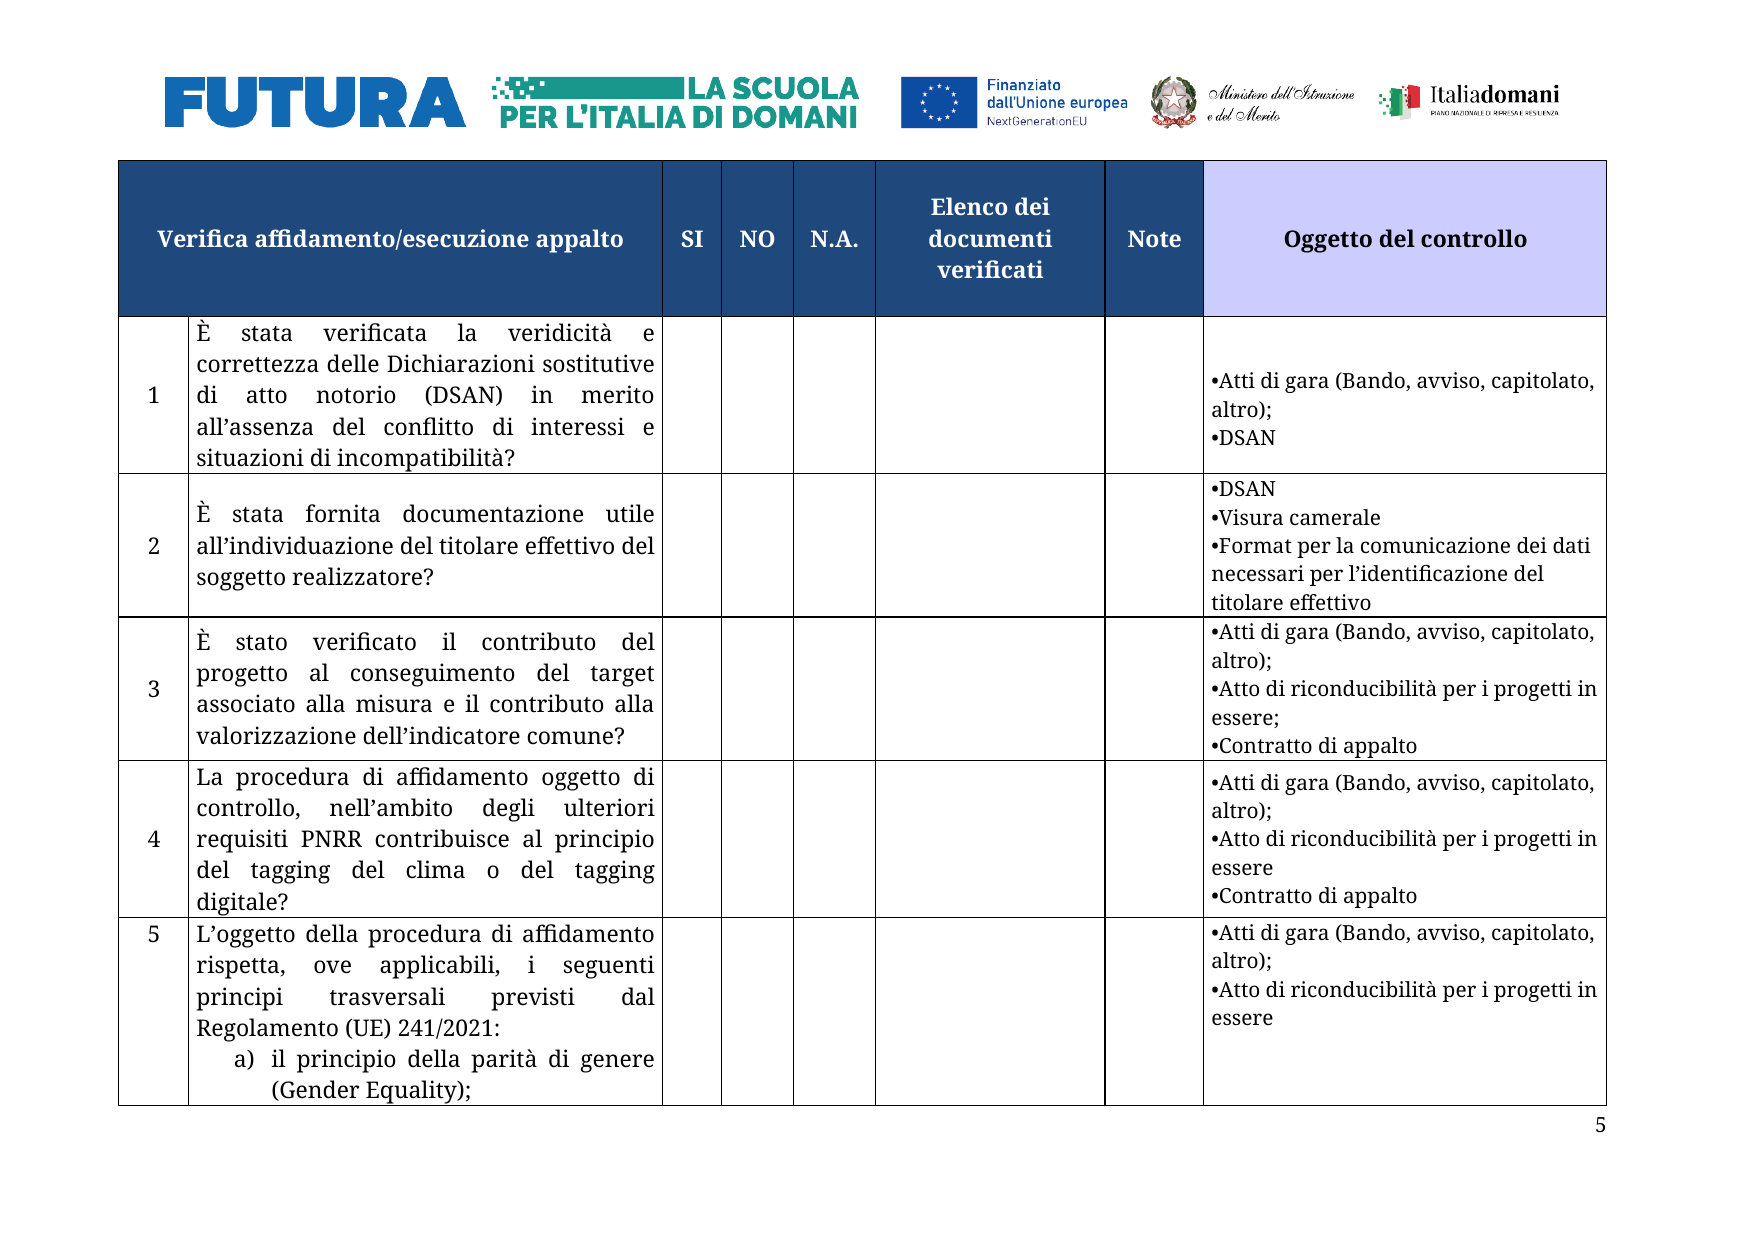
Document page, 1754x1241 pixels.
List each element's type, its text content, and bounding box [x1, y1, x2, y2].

table_cell •DSAN •Visura camerale •Format per la comunicazione dei dati necessari per l’identificazione del titolare effettivo [1204, 474, 1606, 616]
table_cell È stata verificata la veridicità e correttezza delle Dichiarazioni sostitutive di atto notorio (DSAN) in merito all’assenza del conflitto di interessi e situazioni di incompatibilità? [189, 317, 662, 473]
table_cell [1106, 474, 1203, 616]
table_cell [663, 317, 721, 473]
table_cell •Atti di gara (Bando, avviso, capitolato, altro); •Atto di riconducibilità per i progetti in essere [1204, 918, 1606, 1105]
table_cell [1106, 618, 1203, 759]
table_header Verifica affidamento/esecuzione appalto [119, 161, 662, 316]
table_cell [722, 317, 793, 473]
table_cell [794, 618, 875, 759]
table_header Oggetto del controllo [1204, 161, 1606, 316]
table_cell 5 [119, 918, 188, 1105]
table_cell •Atti di gara (Bando, avviso, capitolato, altro); •DSAN [1204, 317, 1606, 473]
table_cell 3 [119, 618, 188, 759]
table_cell [663, 474, 721, 616]
table_cell [663, 918, 721, 1105]
table_cell [794, 761, 875, 917]
table_header NO [722, 161, 793, 316]
table_cell [794, 918, 875, 1105]
table_cell [876, 474, 1104, 616]
table_cell •Atti di gara (Bando, avviso, capitolato, altro); •Atto di riconducibilità per i progetti in essere •Contratto di appalto [1204, 761, 1606, 917]
table_cell [663, 618, 721, 759]
table_cell [794, 317, 875, 473]
table_header Note [1106, 161, 1203, 316]
table_cell [663, 761, 721, 917]
table_cell 1 [119, 317, 188, 473]
table_cell È stato verificato il contributo del progetto al conseguimento del target associato alla misura e il contributo alla valorizzazione dell’indicatore comune? [189, 618, 662, 759]
table_cell [1106, 317, 1203, 473]
table_cell •Atti di gara (Bando, avviso, capitolato, altro); •Atto di riconducibilità per i progetti in essere; •Contratto di appalto [1204, 618, 1606, 759]
table_cell È stata fornita documentazione utile all’individuazione del titolare effettivo del soggetto realizzatore? [189, 474, 662, 616]
table_cell [876, 918, 1104, 1105]
table_cell [876, 317, 1104, 473]
table_cell [722, 761, 793, 917]
table_cell [722, 918, 793, 1105]
table_cell [876, 761, 1104, 917]
table_cell [722, 618, 793, 759]
table_cell [794, 474, 875, 616]
table_header N.A. [794, 161, 875, 316]
table_cell [1106, 918, 1203, 1105]
table_header Elenco dei documenti verificati [876, 161, 1104, 316]
table_cell La procedura di affidamento oggetto di controllo, nell’ambito degli ulteriori requisiti PNRR contribuisce al principio del tagging del clima o del tagging digitale? [189, 761, 662, 917]
table_cell [1106, 761, 1203, 917]
table_cell 4 [119, 761, 188, 917]
table_cell [876, 618, 1104, 759]
picture [162, 73, 1562, 132]
table_cell [722, 474, 793, 616]
table_header SI [663, 161, 721, 316]
table_cell 2 [119, 474, 188, 616]
